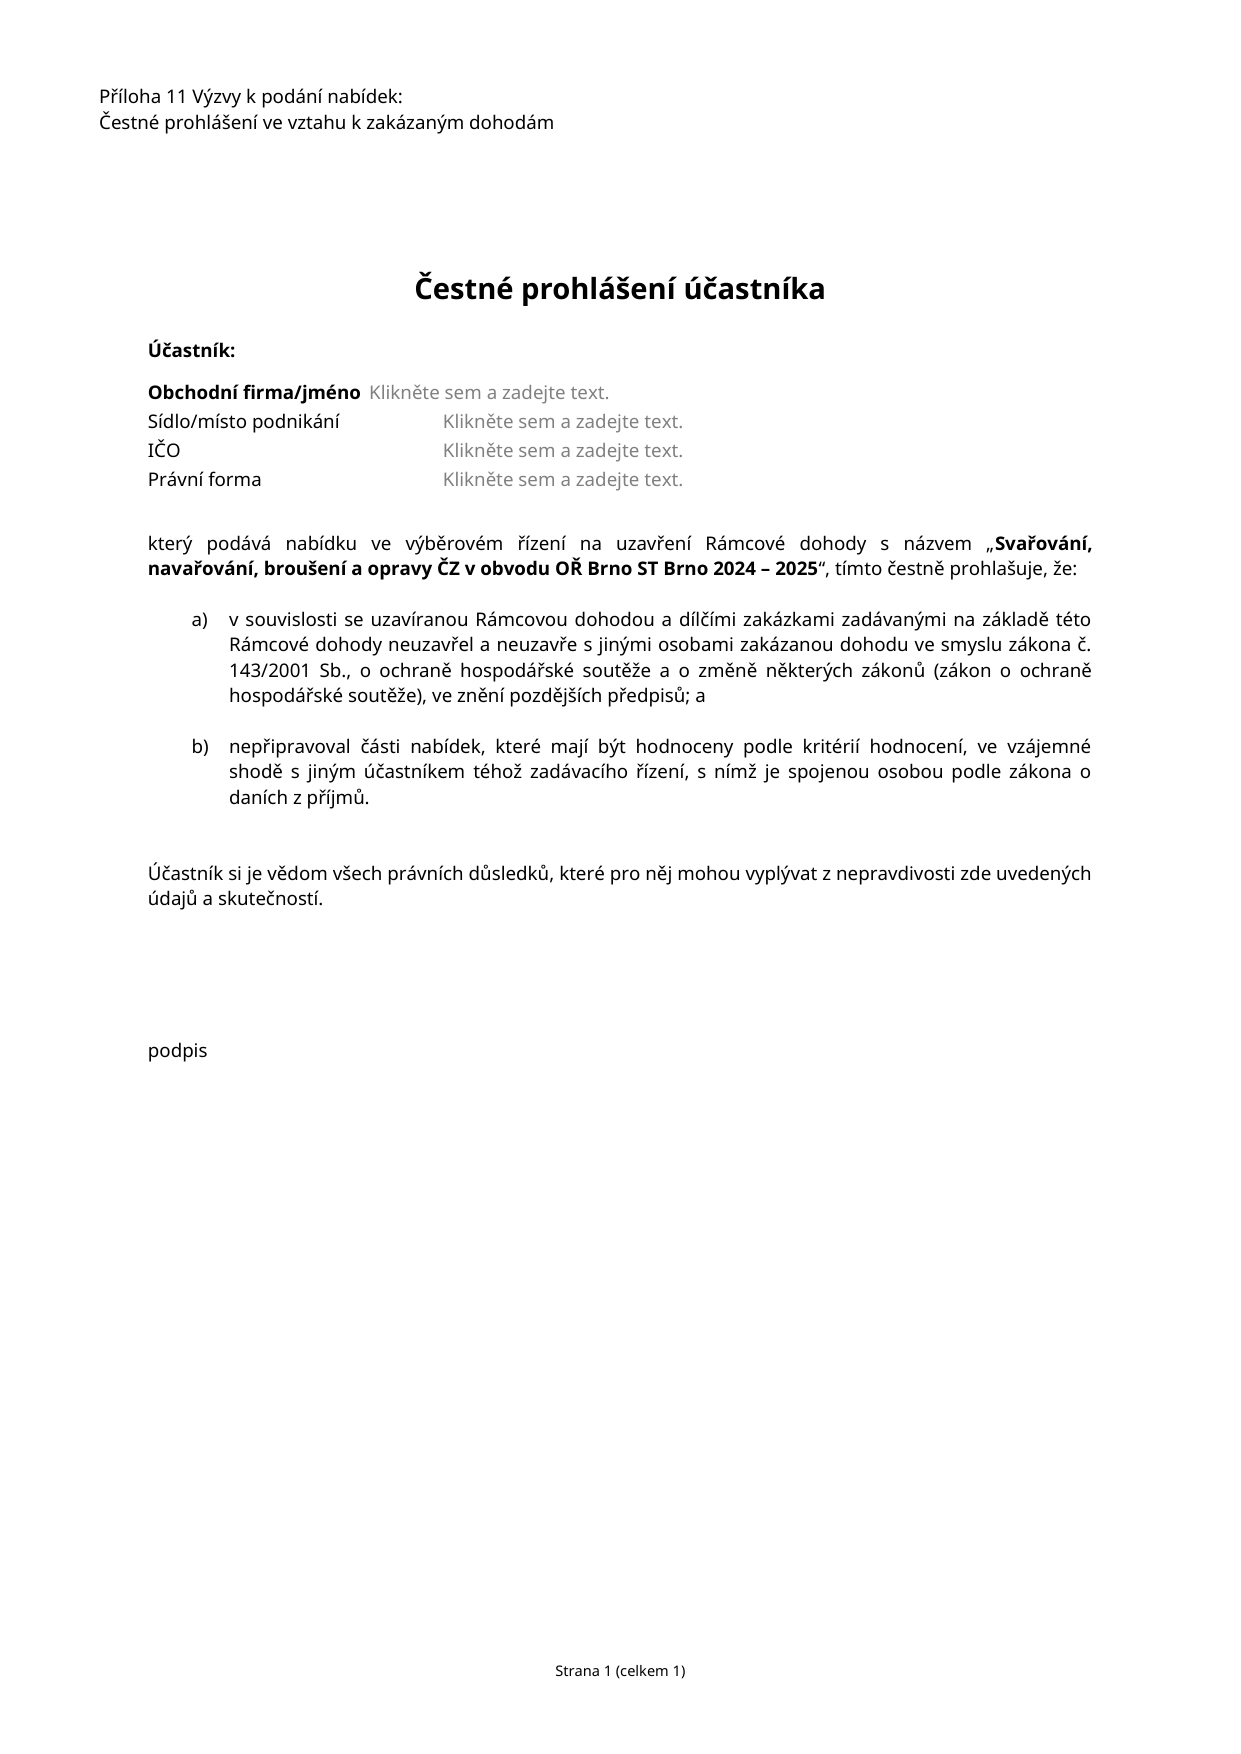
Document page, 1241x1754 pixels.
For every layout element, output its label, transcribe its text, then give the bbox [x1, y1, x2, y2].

title Čestné prohlášení účastníka [148, 268, 1093, 308]
text Účastník si je vědom všech právních důsledků, které pro něj mohou vyplývat z nepravdivosti zde uvedených údajů a skutečností. [148, 860, 1093, 911]
list nepřipravoval části nabídek, které mají být hodnoceny podle kritérií hodnocení, ve vzájemné shodě s jiným účastníkem téhož zadávacího řízení, s nímž je spojenou osobou podle zákona o daních z příjmů. [191, 733, 1093, 810]
list v souvislosti se uzavíranou Rámcovou dohodou a dílčími zakázkami zadávanými na základě této Rámcové dohody neuzavřel a neuzavře s jinými osobami zakázanou dohodu ve smyslu zákona č. 143/2001 Sb., o ochraně hospodářské soutěže a o změně některých zákonů (zákon o ochraně hospodářské soutěže), ve znění pozdějších předpisů; a [191, 606, 1093, 708]
text Účastník: [148, 333, 1093, 364]
text který podává nabídku ve výběrovém řízení na uzavření Rámcové dohody s názvem „Svařování, navařování, broušení a opravy ČZ v obvodu OŘ Brno ST Brno 2024 – 2025“, tímto čestně prohlašuje, že: [148, 530, 1093, 581]
text Právní forma [148, 463, 1093, 492]
text podpis [148, 1037, 1093, 1063]
text Obchodní firma/jméno [148, 376, 1093, 405]
text Sídlo/místo podnikání [148, 405, 1093, 434]
text IČO [148, 434, 1093, 463]
